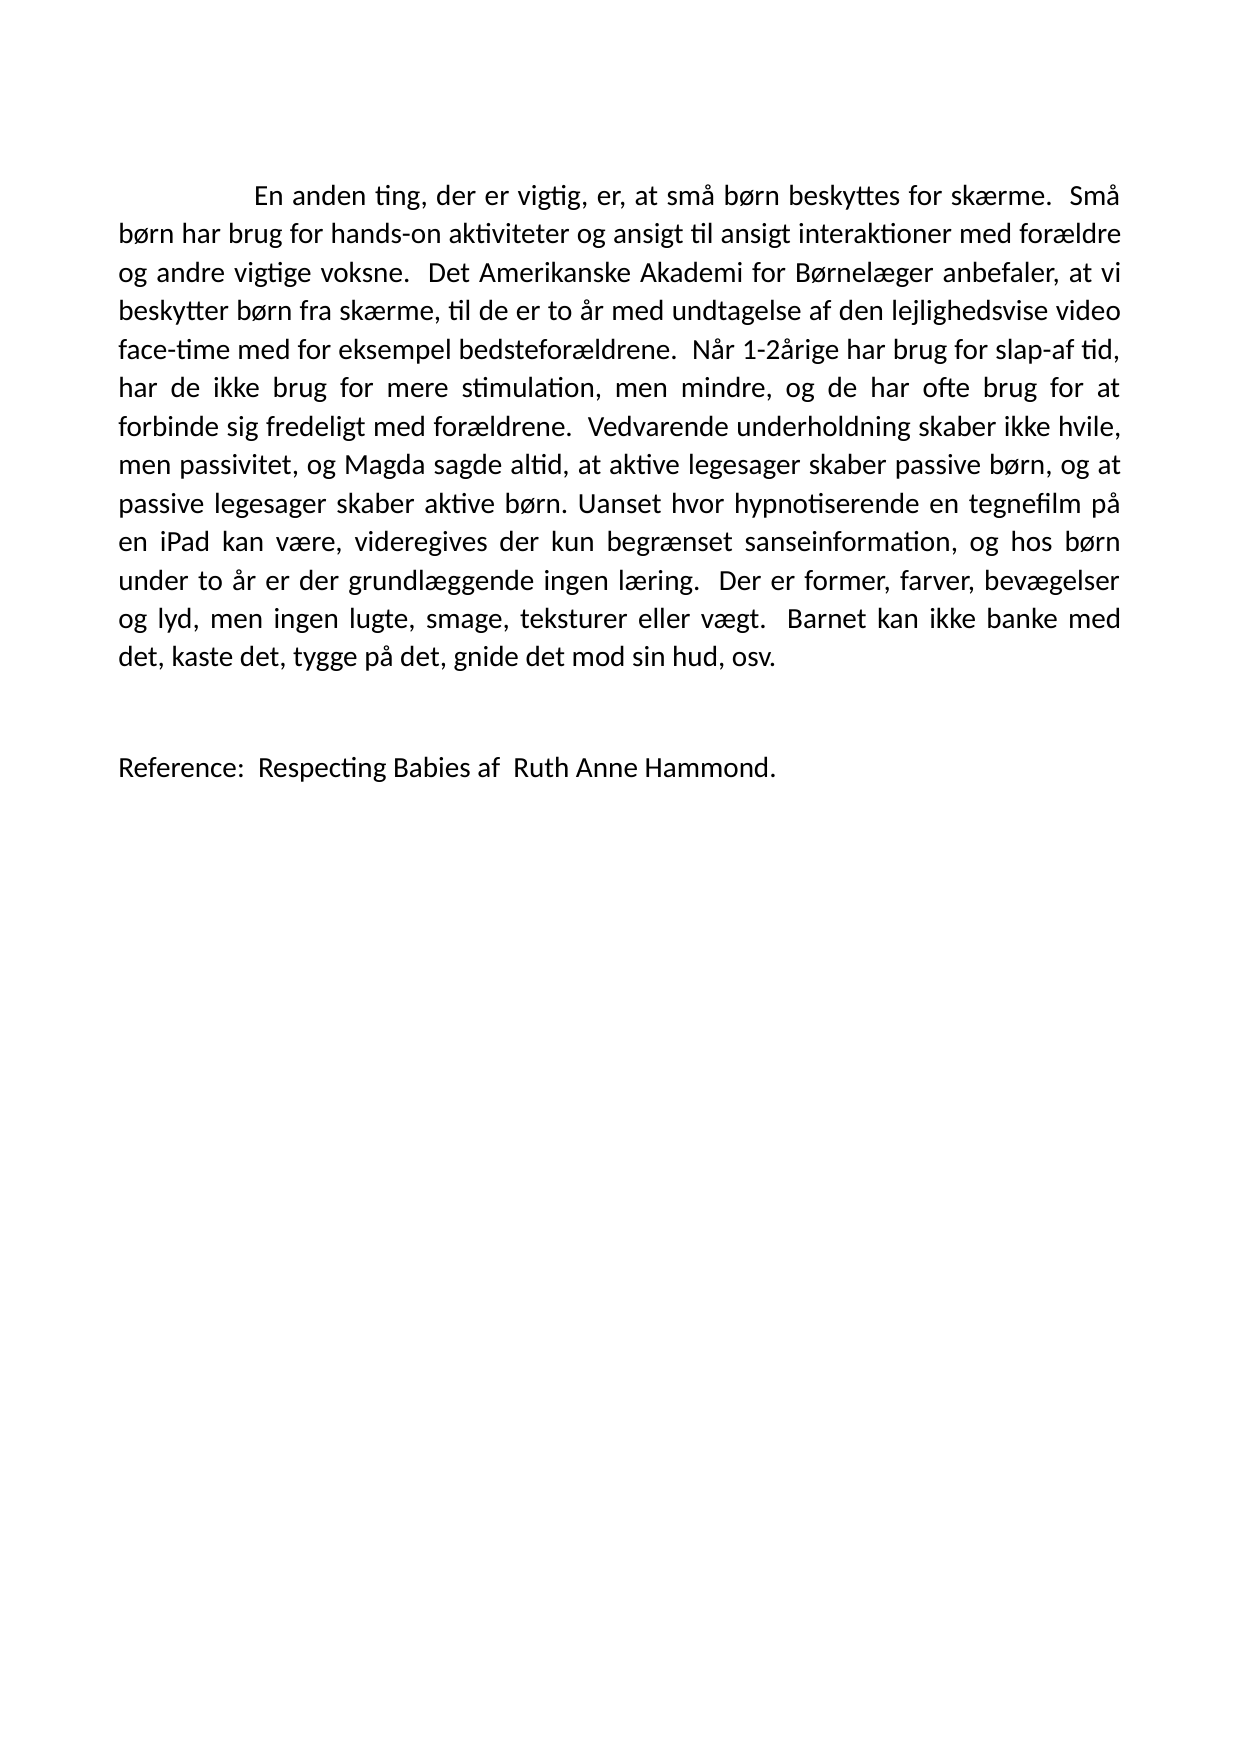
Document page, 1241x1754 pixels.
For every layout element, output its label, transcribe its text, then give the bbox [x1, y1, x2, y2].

text En anden ting, der er vigtig, er, at små børn beskyttes for skærme. Små børn har brug for hands-on aktiviteter og ansigt til ansigt interaktioner med forældre og andre vigtige voksne. Det Amerikanske Akademi for Børnelæger anbefaler, at vi beskytter børn fra skærme, til de er to år med undtagelse af den lejlighedsvise video face-time med for eksempel bedsteforældrene. Når 1-2årige har brug for slap-af tid, har de ikke brug for mere stimulation, men mindre, og de har ofte brug for at forbinde sig fredeligt med forældrene. Vedvarende underholdning skaber ikke hvile, men passivitet, og Magda sagde altid, at aktive legesager skaber passive børn, og at passive legesager skaber aktive børn. Uanset hvor hypnotiserende en tegnefilm på en iPad kan være, videregives der kun begrænset sanseinformation, og hos børn under to år er der grundlæggende ingen læring. Der er former, farver, bevægelser og lyd, men ingen lugte, smage, teksturer eller vægt. Barnet kan ikke banke med det, kaste det, tygge på det, gnide det mod sin hud, osv. [118, 177, 1122, 674]
text Reference: Respecting Babies af Ruth Anne Hammond. [118, 749, 1122, 784]
